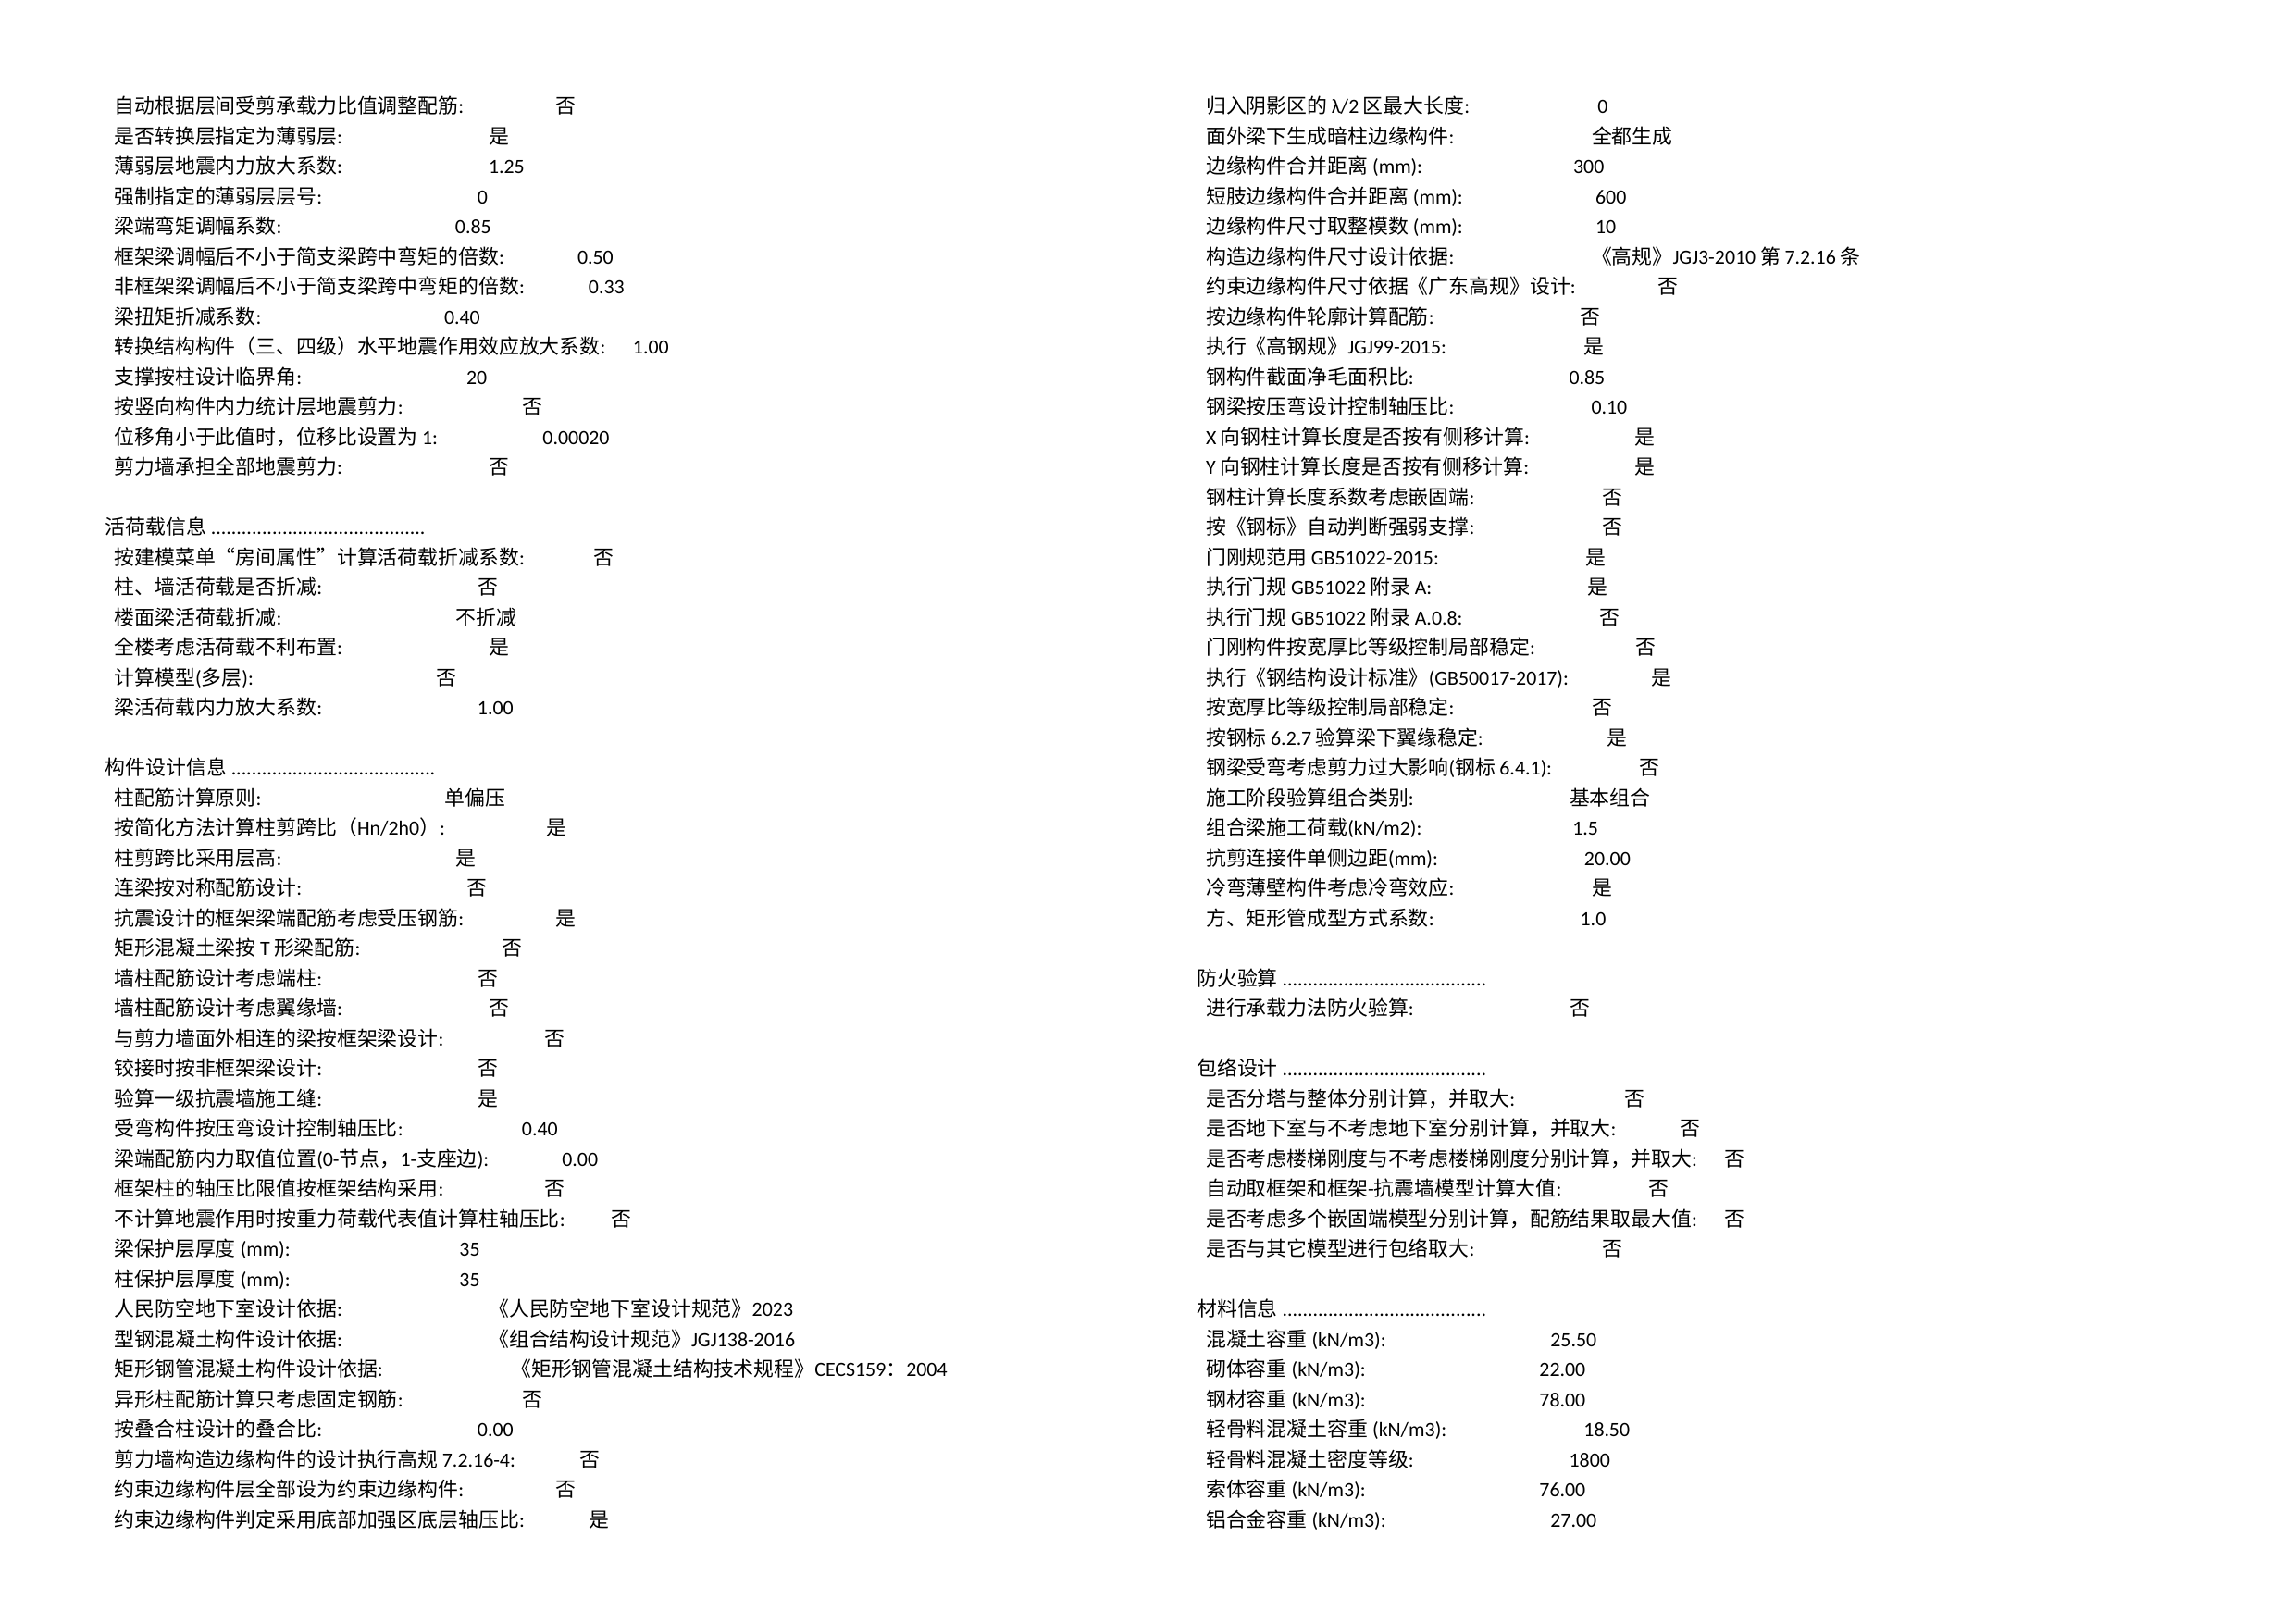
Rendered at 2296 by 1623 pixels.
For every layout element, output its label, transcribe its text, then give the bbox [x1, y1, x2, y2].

text 砌体容重 (kN/m3): 22.00 [1173, 1353, 2224, 1382]
text 组合梁施工荷载(kN/m2): 1.5 [1173, 812, 2224, 841]
text 是否转换层指定为薄弱层: 是 [82, 119, 1133, 150]
text 矩形钢管混凝土构件设计依据: 《矩形钢管混凝土结构技术规程》CECS159：2004 [82, 1353, 1133, 1382]
text 约束边缘构件层全部设为约束边缘构件: 否 [82, 1473, 1133, 1503]
text 约束边缘构件尺寸依据《广东高规》设计: 否 [1173, 270, 2224, 300]
text 面外梁下生成暗柱边缘构件: 全都生成 [1173, 119, 2224, 150]
text 型钢混凝土构件设计依据: 《组合结构设计规范》JGJ138-2016 [82, 1322, 1133, 1353]
text 边缘构件合并距离 (mm): 300 [1173, 150, 2224, 180]
text 执行《钢结构设计标准》(GB50017-2017): 是 [1173, 661, 2224, 691]
text 构件设计信息 ........................................ [82, 751, 1133, 781]
text Y向钢柱计算长度是否按有侧移计算: 是 [1173, 451, 2224, 480]
text 执行门规GB51022附录A: 是 [1173, 571, 2224, 601]
text 钢柱计算长度系数考虑嵌固端: 否 [1173, 480, 2224, 511]
text 抗剪连接件单侧边距(mm): 20.00 [1173, 841, 2224, 872]
text 计算模型(多层): 否 [82, 661, 1133, 691]
text 梁端弯矩调幅系数: 0.85 [82, 210, 1133, 240]
text 支撑按柱设计临界角: 20 [82, 360, 1133, 390]
text 活荷载信息 .......................................... [82, 511, 1133, 540]
text 按宽厚比等级控制局部稳定: 否 [1173, 691, 2224, 721]
text 墙柱配筋设计考虑端柱: 否 [82, 961, 1133, 992]
text 按建模菜单“房间属性”计算活荷载折减系数: 否 [82, 540, 1133, 571]
text 非框架梁调幅后不小于简支梁跨中弯矩的倍数: 0.33 [82, 270, 1133, 300]
text 归入阴影区的λ/2区最大长度: 0 [1173, 90, 2224, 119]
text X向钢柱计算长度是否按有侧移计算: 是 [1173, 420, 2224, 451]
text 门刚规范用GB51022-2015: 是 [1173, 540, 2224, 571]
text 自动取框架和框架-抗震墙模型计算大值: 否 [1173, 1172, 2224, 1202]
text 受弯构件按压弯设计控制轴压比: 0.40 [82, 1112, 1133, 1142]
text 短肢边缘构件合并距离 (mm): 600 [1173, 180, 2224, 210]
text 按《钢标》自动判断强弱支撑: 否 [1173, 511, 2224, 540]
text 框架梁调幅后不小于简支梁跨中弯矩的倍数: 0.50 [82, 240, 1133, 270]
text 执行门规GB51022附录A.0.8: 否 [1173, 601, 2224, 631]
text 框架柱的轴压比限值按框架结构采用: 否 [82, 1172, 1133, 1202]
text 是否分塔与整体分别计算，并取大: 否 [1173, 1082, 2224, 1112]
text 剪力墙构造边缘构件的设计执行高规7.2.16-4: 否 [82, 1443, 1133, 1473]
text 与剪力墙面外相连的梁按框架梁设计: 否 [82, 1022, 1133, 1052]
text 梁保护层厚度 (mm): 35 [82, 1233, 1133, 1262]
text 冷弯薄壁构件考虑冷弯效应: 是 [1173, 872, 2224, 901]
text 楼面梁活荷载折减: 不折减 [82, 601, 1133, 631]
text 执行《高钢规》JGJ99-2015: 是 [1173, 330, 2224, 360]
text 位移角小于此值时，位移比设置为1: 0.00020 [82, 420, 1133, 451]
text 方、矩形管成型方式系数: 1.0 [1173, 901, 2224, 932]
text 包络设计 ........................................ [1173, 1052, 2224, 1082]
text 是否考虑多个嵌固端模型分别计算，配筋结果取最大值: 否 [1173, 1202, 2224, 1233]
text 构造边缘构件尺寸设计依据: 《高规》JGJ3-2010 第7.2.16条 [1173, 240, 2224, 270]
text 铝合金容重 (kN/m3): 27.00 [1173, 1503, 2224, 1533]
text 墙柱配筋设计考虑翼缘墙: 否 [82, 992, 1133, 1022]
text 防火验算 ........................................ [1173, 961, 2224, 992]
text 钢梁受弯考虑剪力过大影响(钢标6.4.1): 否 [1173, 751, 2224, 781]
text 轻骨料混凝土密度等级: 1800 [1173, 1443, 2224, 1473]
text 索体容重 (kN/m3): 76.00 [1173, 1473, 2224, 1503]
text 混凝土容重 (kN/m3): 25.50 [1173, 1322, 2224, 1353]
text 门刚构件按宽厚比等级控制局部稳定: 否 [1173, 631, 2224, 661]
text 边缘构件尺寸取整模数 (mm): 10 [1173, 210, 2224, 240]
text 连梁按对称配筋设计: 否 [82, 872, 1133, 901]
text 材料信息 ........................................ [1173, 1293, 2224, 1322]
text 柱保护层厚度 (mm): 35 [82, 1262, 1133, 1293]
text 全楼考虑活荷载不利布置: 是 [82, 631, 1133, 661]
text 自动根据层间受剪承载力比值调整配筋: 否 [82, 90, 1133, 119]
text 进行承载力法防火验算: 否 [1173, 992, 2224, 1022]
text 是否与其它模型进行包络取大: 否 [1173, 1233, 2224, 1262]
text 柱、墙活荷载是否折减: 否 [82, 571, 1133, 601]
text 转换结构构件（三、四级）水平地震作用效应放大系数: 1.00 [82, 330, 1133, 360]
text 柱剪跨比采用层高: 是 [82, 841, 1133, 872]
text 是否考虑楼梯刚度与不考虑楼梯刚度分别计算，并取大: 否 [1173, 1142, 2224, 1172]
text 钢构件截面净毛面积比: 0.85 [1173, 360, 2224, 390]
text 异形柱配筋计算只考虑固定钢筋: 否 [82, 1382, 1133, 1413]
text 按简化方法计算柱剪跨比（Hn/2h0）: 是 [82, 812, 1133, 841]
text 施工阶段验算组合类别: 基本组合 [1173, 781, 2224, 812]
text 约束边缘构件判定采用底部加强区底层轴压比: 是 [82, 1503, 1133, 1533]
text 剪力墙承担全部地震剪力: 否 [82, 451, 1133, 480]
text 是否地下室与不考虑地下室分别计算，并取大: 否 [1173, 1112, 2224, 1142]
text 轻骨料混凝土容重 (kN/m3): 18.50 [1173, 1413, 2224, 1443]
text 验算一级抗震墙施工缝: 是 [82, 1082, 1133, 1112]
text 梁端配筋内力取值位置(0-节点，1-支座边): 0.00 [82, 1142, 1133, 1172]
text 按叠合柱设计的叠合比: 0.00 [82, 1413, 1133, 1443]
text 薄弱层地震内力放大系数: 1.25 [82, 150, 1133, 180]
text 按边缘构件轮廓计算配筋: 否 [1173, 300, 2224, 330]
text 梁活荷载内力放大系数: 1.00 [82, 691, 1133, 721]
text 钢梁按压弯设计控制轴压比: 0.10 [1173, 390, 2224, 420]
text 矩形混凝土梁按T形梁配筋: 否 [82, 932, 1133, 961]
text 柱配筋计算原则: 单偏压 [82, 781, 1133, 812]
text 抗震设计的框架梁端配筋考虑受压钢筋: 是 [82, 901, 1133, 932]
text 不计算地震作用时按重力荷载代表值计算柱轴压比: 否 [82, 1202, 1133, 1233]
text 铰接时按非框架梁设计: 否 [82, 1052, 1133, 1082]
text 强制指定的薄弱层层号: 0 [82, 180, 1133, 210]
text 按钢标6.2.7验算梁下翼缘稳定: 是 [1173, 721, 2224, 751]
text 梁扭矩折减系数: 0.40 [82, 300, 1133, 330]
text 人民防空地下室设计依据: 《人民防空地下室设计规范》2023 [82, 1293, 1133, 1322]
text 按竖向构件内力统计层地震剪力: 否 [82, 390, 1133, 420]
text 钢材容重 (kN/m3): 78.00 [1173, 1382, 2224, 1413]
